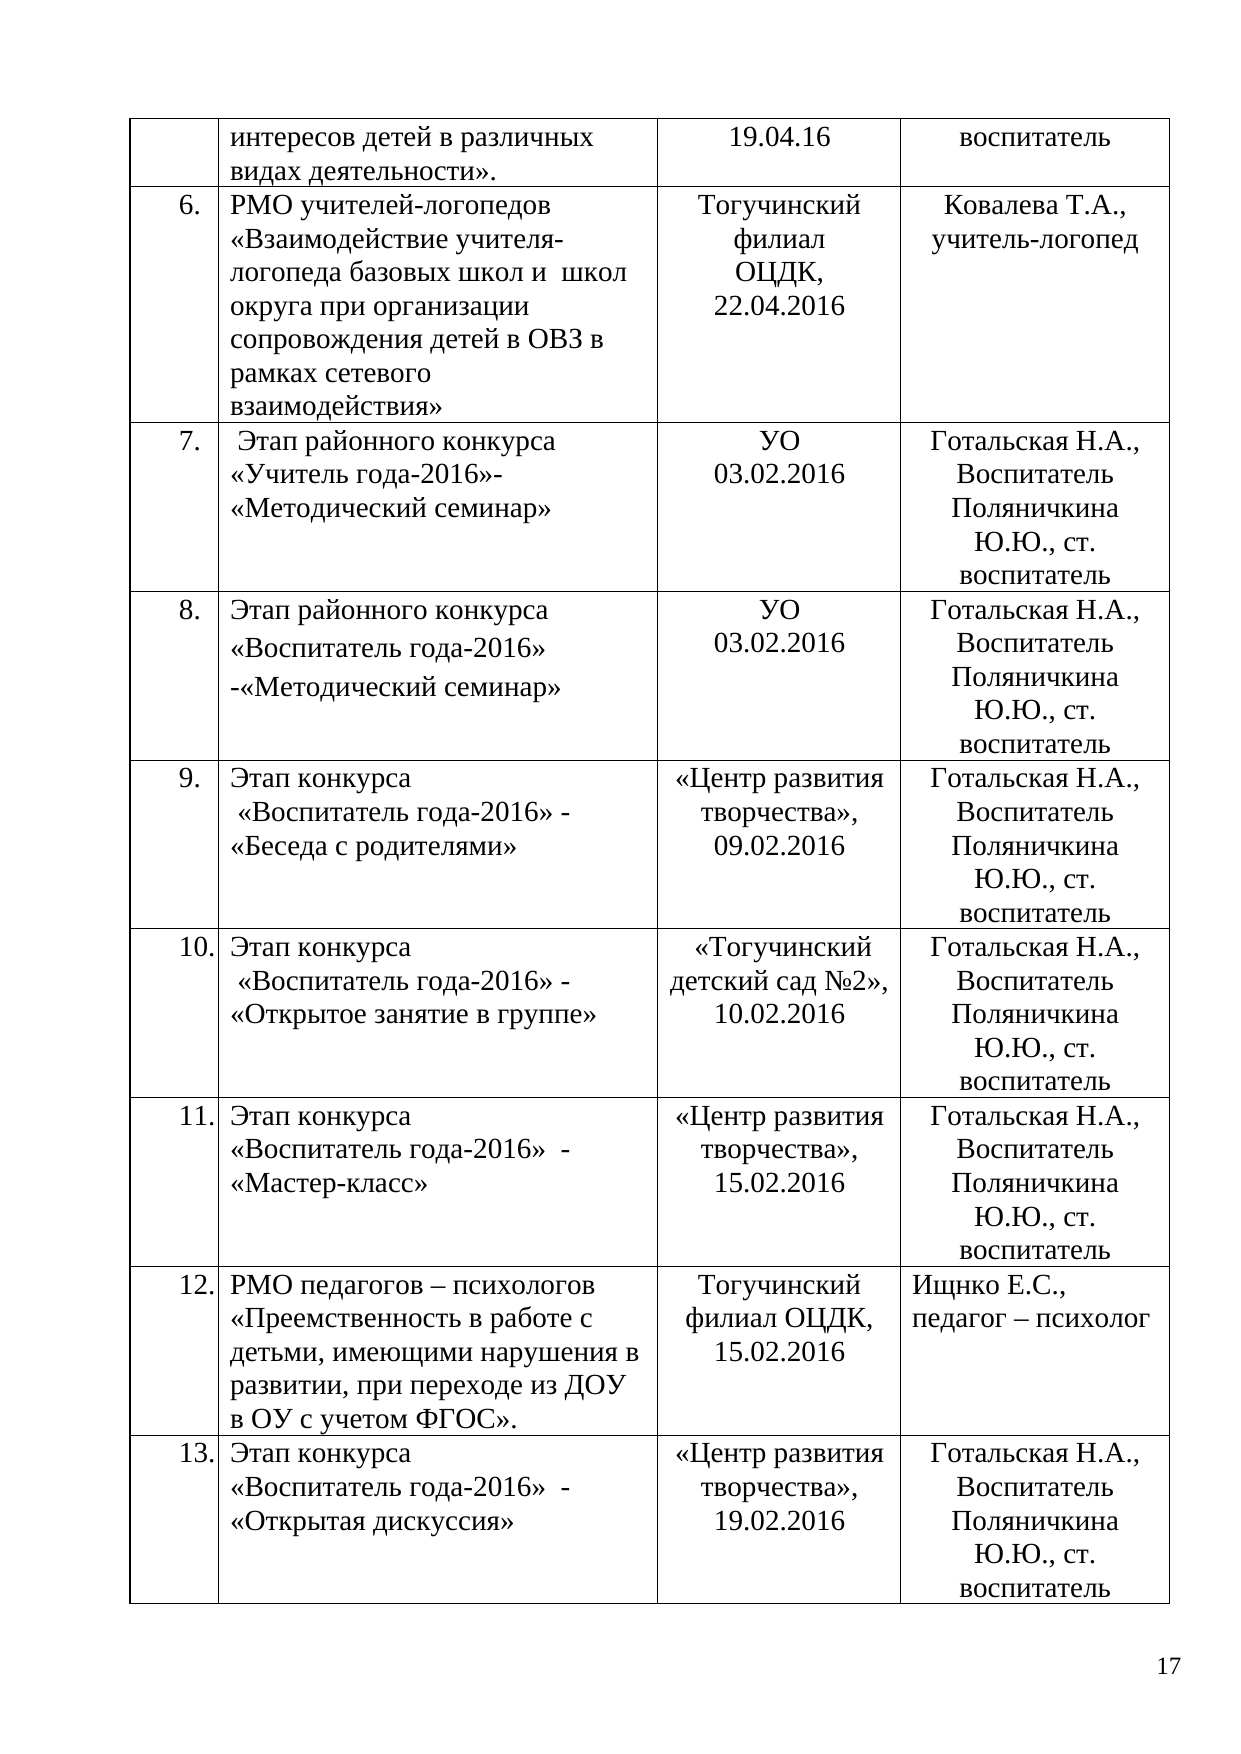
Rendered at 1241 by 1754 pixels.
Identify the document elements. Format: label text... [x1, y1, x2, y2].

table_cell «Центр развития творчества», 19.02.2016 [658, 1436, 900, 1603]
table_cell Этап конкурса «Воспитатель года-2016» - «Открытое занятие в группе» [219, 929, 657, 1097]
table_cell [131, 1436, 218, 1603]
table_cell Этап районного конкурса «Учитель года-2016»- «Методический семинар» [219, 423, 657, 591]
table_cell [131, 761, 218, 928]
table_cell Готальская Н.А., Воспитатель Поляничкина Ю.Ю., ст. воспитатель [901, 1098, 1169, 1266]
table_cell Готальская Н.А., Воспитатель Поляничкина Ю.Ю., ст. воспитатель [901, 1436, 1169, 1603]
table_cell [131, 423, 218, 591]
table_cell Ищнко Е.С., педагог – психолог [901, 1267, 1169, 1434]
table_cell Готальская Н.А., Воспитатель Поляничкина Ю.Ю., ст. воспитатель [901, 761, 1169, 928]
table_cell [131, 1267, 218, 1434]
table_cell [131, 187, 218, 422]
table_cell Готальская Н.А., Воспитатель Поляничкина Ю.Ю., ст. воспитатель [901, 592, 1169, 759]
table_cell [131, 592, 218, 759]
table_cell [901, 119, 1169, 186]
table_cell «Центр развития творчества», 15.02.2016 [658, 1098, 900, 1266]
table_cell Готальская Н.А., Воспитатель Поляничкина Ю.Ю., ст. воспитатель [901, 423, 1169, 591]
table_cell [131, 119, 218, 186]
table_cell «Центр развития творчества», 09.02.2016 [658, 761, 900, 928]
table_cell УО 03.02.2016 [658, 592, 900, 759]
table_cell РМО учителей-логопедов «Взаимодействие учителя-логопеда базовых школ и школ округа при организации сопровождения детей в ОВЗ в рамках сетевого взаимодействия» [219, 187, 657, 422]
table_cell Готальская Н.А., Воспитатель Поляничкина Ю.Ю., ст. воспитатель [901, 929, 1169, 1097]
table_cell [131, 1098, 218, 1266]
table_cell Этап конкурса «Воспитатель года-2016» - «Мастер-класс» [219, 1098, 657, 1266]
table_cell Ковалева Т.А., учитель-логопед [901, 187, 1169, 422]
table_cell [658, 119, 900, 186]
table_cell Этап конкурса «Воспитатель года-2016» - «Беседа с родителями» [219, 761, 657, 928]
table_cell Тогучинский филиал ОЦДК, 15.02.2016 [658, 1267, 900, 1434]
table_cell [219, 119, 657, 186]
table_cell РМО педагогов – психологов «Преемственность в работе с детьми, имеющими нарушения в развитии, при переходе из ДОУ в ОУ с учетом ФГОС». [219, 1267, 657, 1434]
table_cell Этап районного конкурса «Воспитатель года-2016» -«Методический семинар» [219, 592, 657, 759]
table_cell Тогучинский филиал ОЦДК, 22.04.2016 [658, 187, 900, 422]
table_cell [131, 929, 218, 1097]
table_cell УО 03.02.2016 [658, 423, 900, 591]
table_cell Этап конкурса «Воспитатель года-2016» - «Открытая дискуссия» [219, 1436, 657, 1603]
table_cell «Тогучинский детский сад №2», 10.02.2016 [658, 929, 900, 1097]
